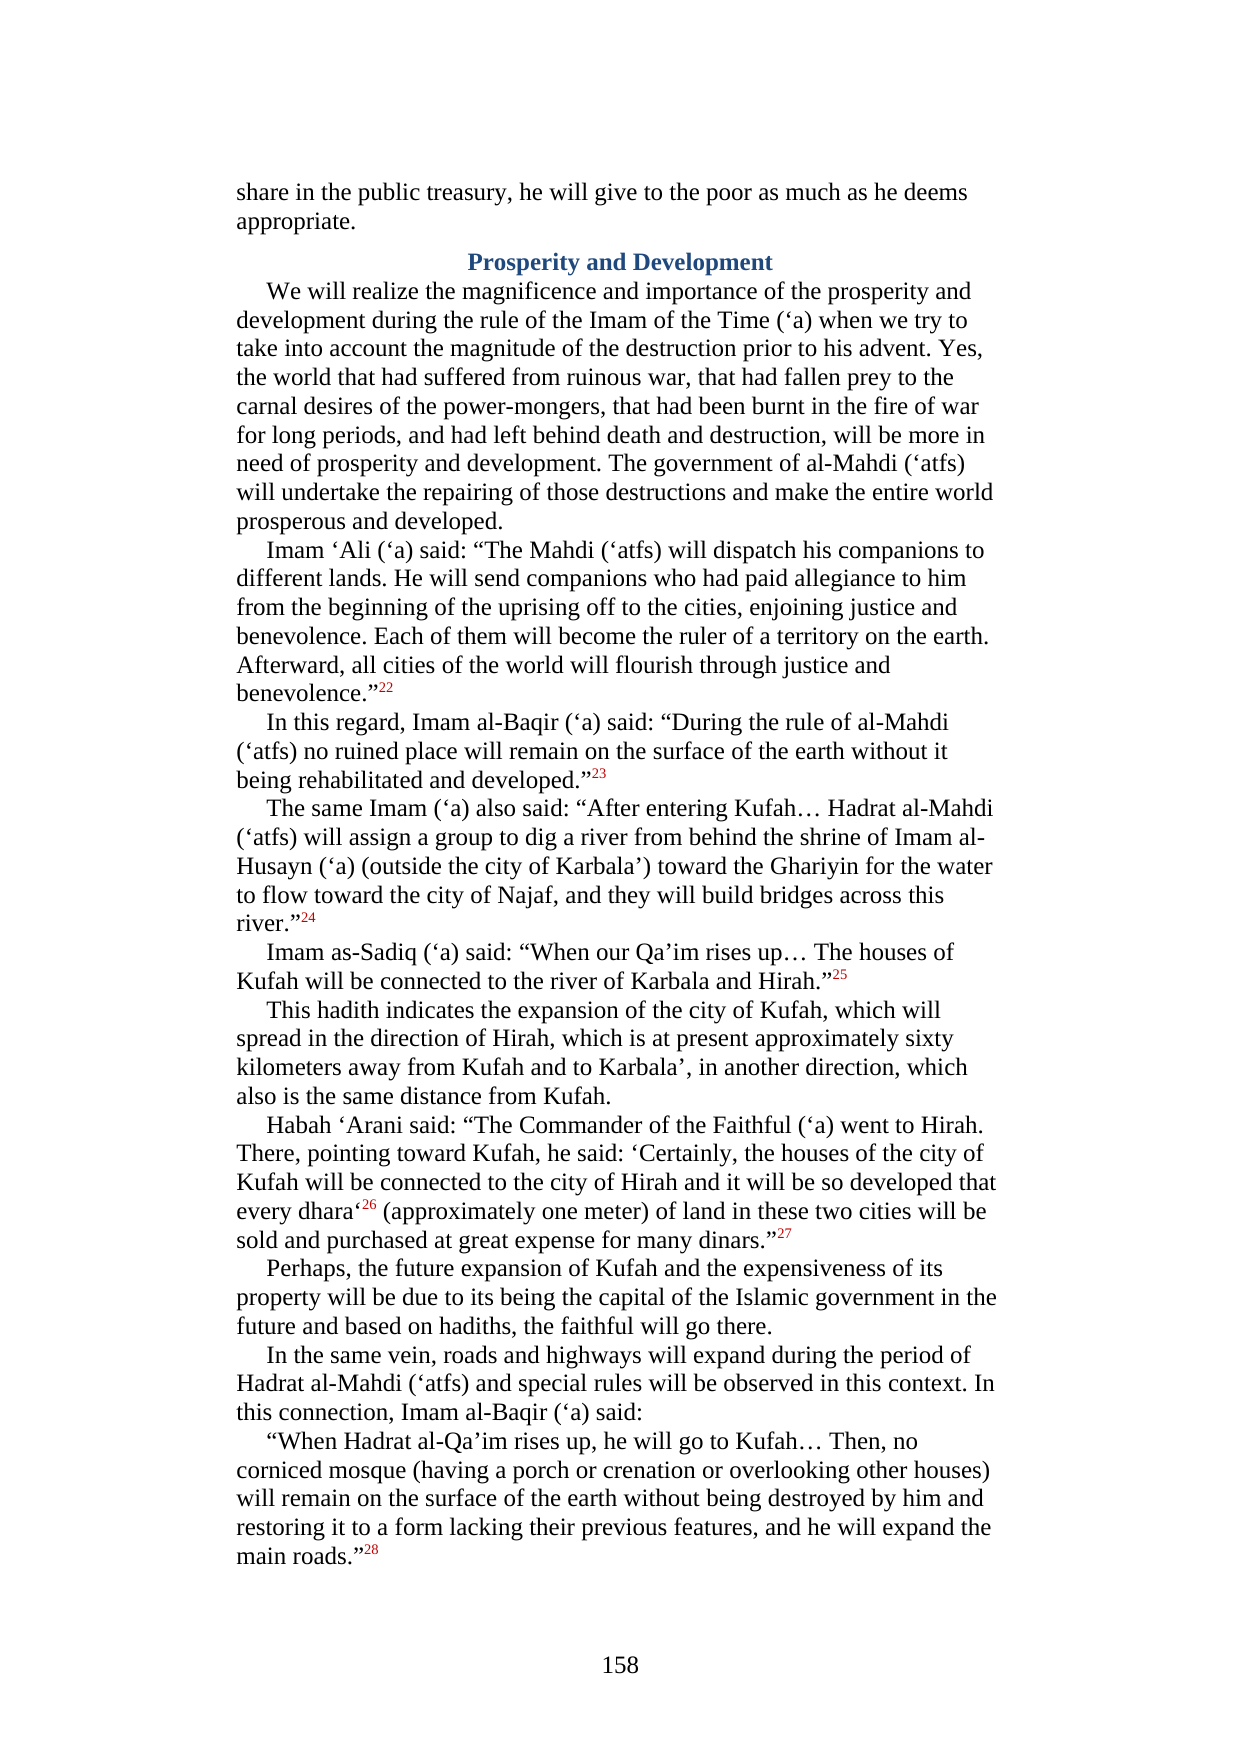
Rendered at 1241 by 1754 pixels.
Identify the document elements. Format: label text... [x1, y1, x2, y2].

text Habah ‘Arani said: “The Commander of the Faithful (‘a) went to Hirah. There, pointing toward Kufah, he said: ‘Certainly, the houses of the city of Kufah will be connected to the city of Hirah and it will be so developed that every dhara‘26 (approximately one meter) of land in these two cities will be sold and purchased at great expense for many dinars.”27 [236, 1110, 1004, 1253]
text Perhaps, the future expansion of Kufah and the expensiveness of its property will be due to its being the capital of the Islamic government in the future and based on hadiths, the faithful will go there. [236, 1253, 1004, 1340]
text “When Hadrat al-Qa’im rises up, he will go to Kufah… Then, no corniced mosque (having a porch or crenation or overlooking other houses) will remain on the surface of the earth without being destroyed by him and restoring it to a form lacking their previous features, and he will expand the main roads.”28 [236, 1426, 1004, 1570]
text The same Imam (‘a) also said: “After entering Kufah… Hadrat al-Mahdi (‘atfs) will assign a group to dig a river from behind the shrine of Imam al-Husayn (‘a) (outside the city of Karbala’) toward the Ghariyin for the water to flow toward the city of Najaf, and they will build bridges across this river.”24 [236, 793, 1004, 937]
text We will realize the magnificence and importance of the prosperity and development during the rule of the Imam of the Time (‘a) when we try to take into account the magnitude of the destruction prior to his advent. Yes, the world that had suffered from ruinous war, that had fallen prey to the carnal desires of the power-mongers, that had been burnt in the fire of war for long periods, and had left behind death and destruction, will be more in need of prosperity and development. The government of al-Mahdi (‘atfs) will undertake the repairing of those destructions and make the entire world prosperous and developed. [236, 276, 1004, 535]
text This hadith indicates the expansion of the city of Kufah, which will spread in the direction of Hirah, which is at present approximately sixty kilometers away from Kufah and to Karbala’, in another direction, which also is the same distance from Kufah. [236, 995, 1004, 1110]
text Imam ‘Ali (‘a) said: “The Mahdi (‘atfs) will dispatch his companions to different lands. He will send companions who had paid allegiance to him from the beginning of the uprising off to the cities, enjoining justice and benevolence. Each of them will become the ruler of a territory on the earth. Afterward, all cities of the world will flourish through justice and benevolence.”22 [236, 535, 1004, 707]
text Imam as-Sadiq (‘a) said: “When our Qa’im rises up… The houses of Kufah will be connected to the river of Karbala and Hirah.”25 [236, 937, 1004, 995]
subtitle Prosperity and Development [236, 247, 1004, 276]
text In this regard, Imam al-Baqir (‘a) said: “During the rule of al-Mahdi (‘atfs) no ruined place will remain on the surface of the earth without it being rehabilitated and developed.”23 [236, 707, 1004, 793]
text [236, 177, 1004, 235]
text In the same vein, roads and highways will expand during the period of Hadrat al-Mahdi (‘atfs) and special rules will be observed in this context. In this connection, Imam al-Baqir (‘a) said: [236, 1340, 1004, 1426]
